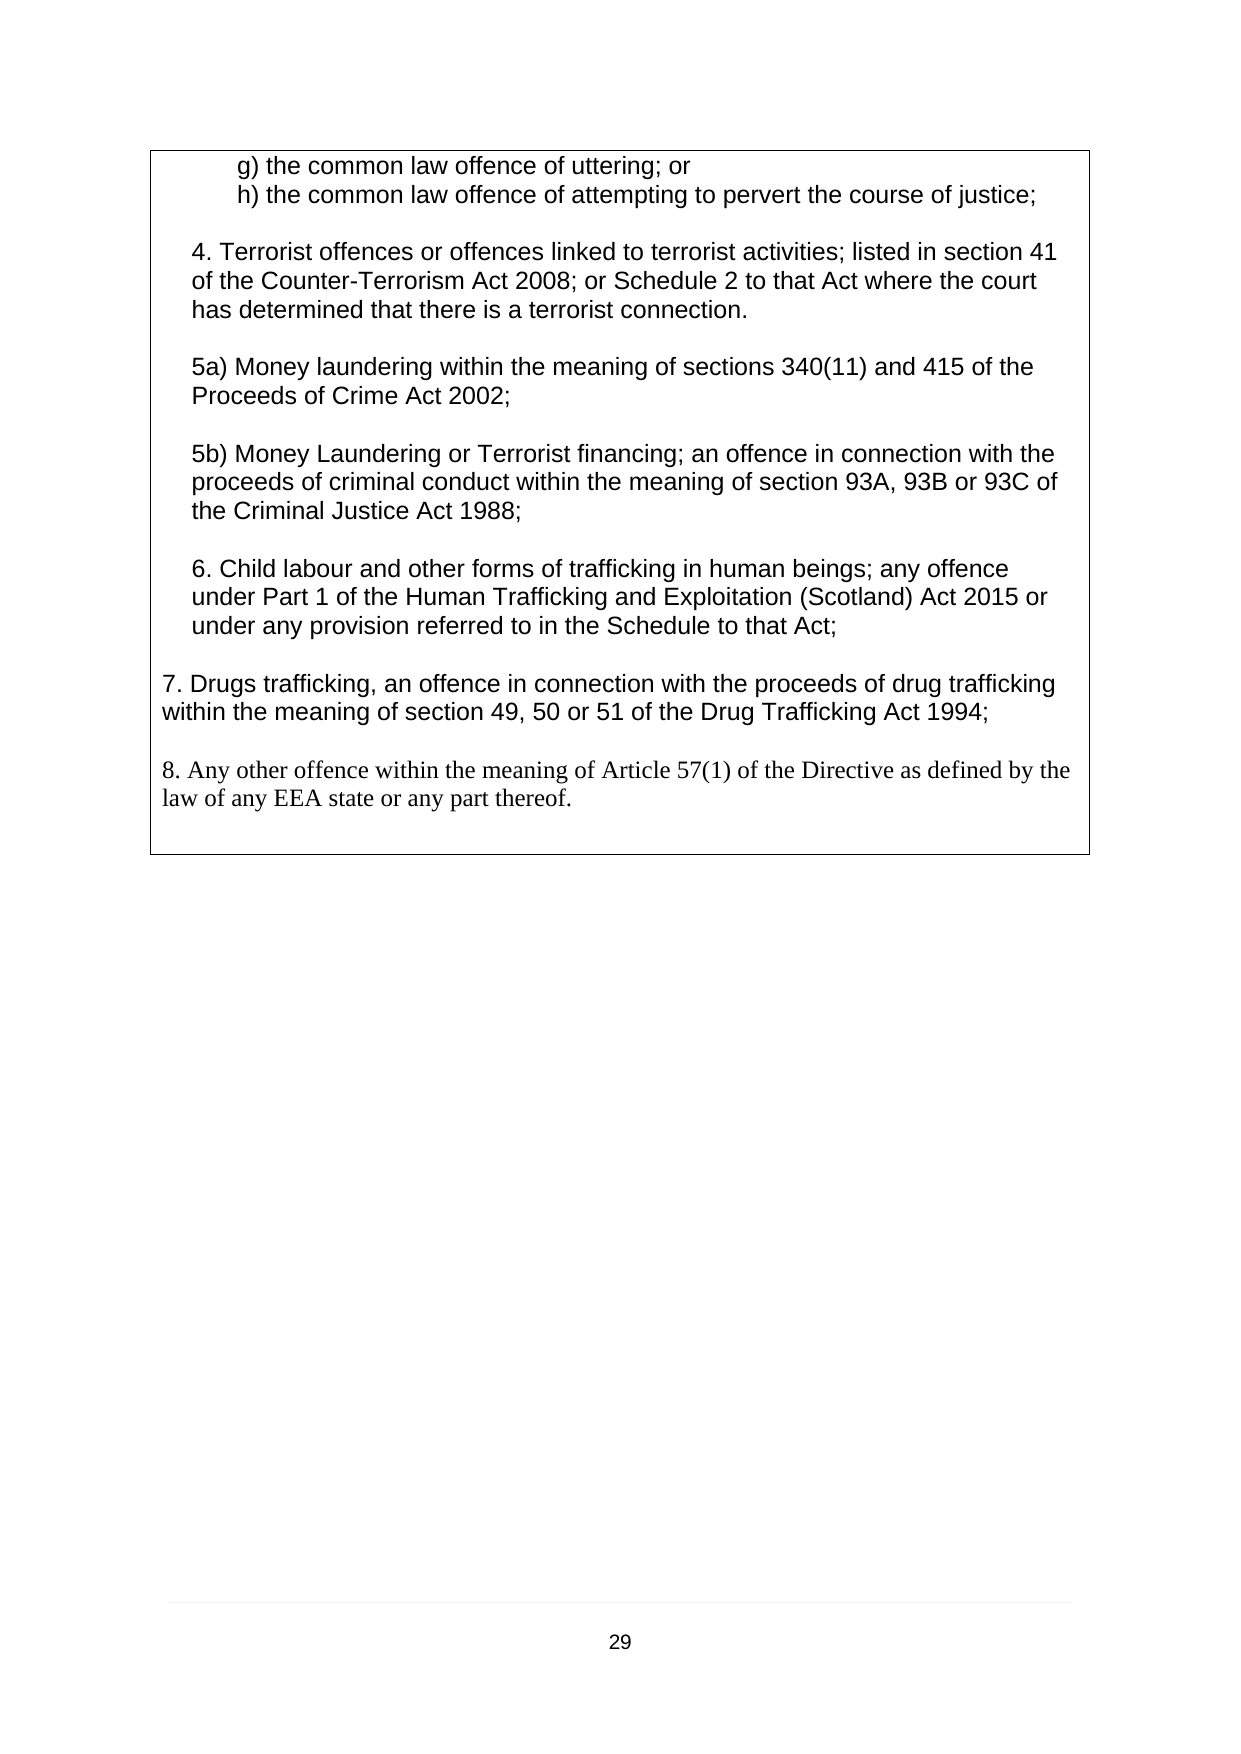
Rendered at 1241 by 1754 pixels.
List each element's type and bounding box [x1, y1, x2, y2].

table_header [151, 151, 1089, 853]
